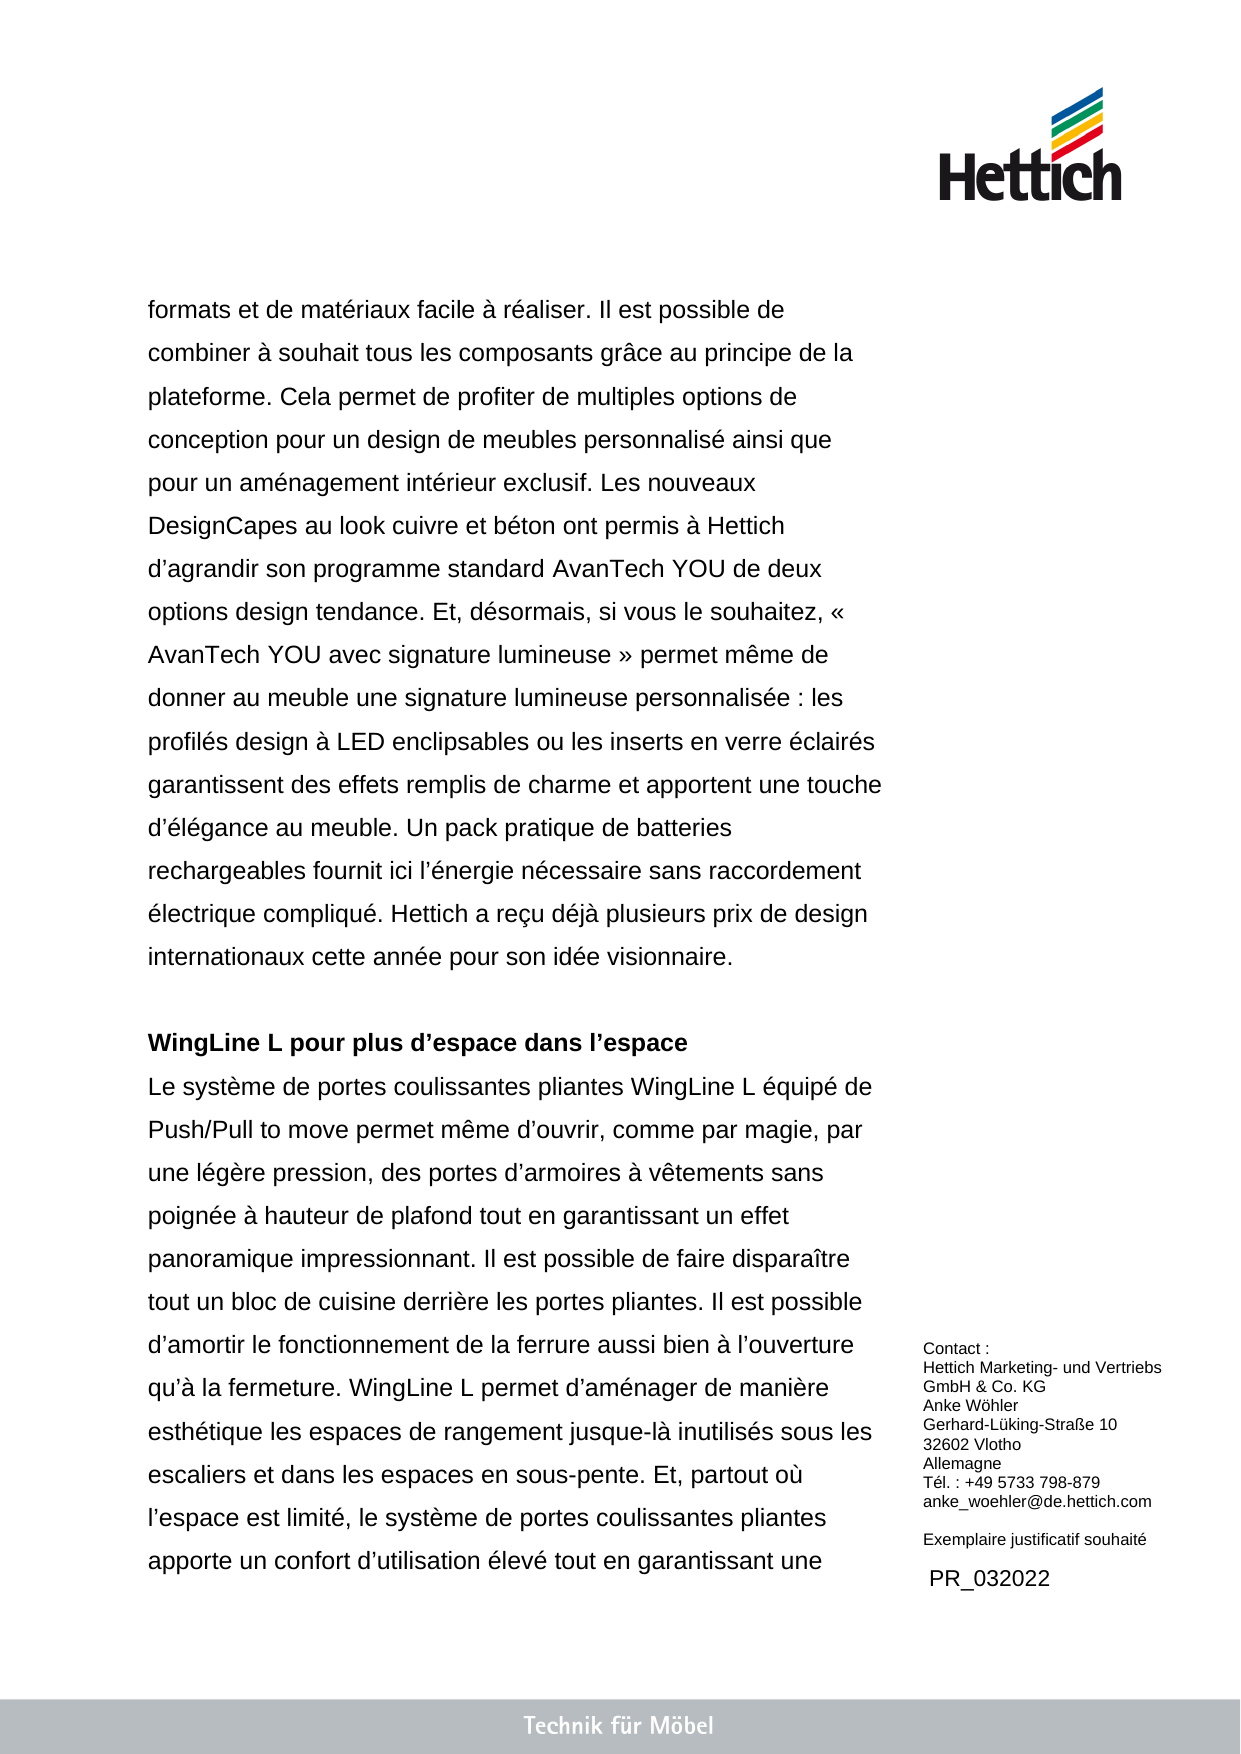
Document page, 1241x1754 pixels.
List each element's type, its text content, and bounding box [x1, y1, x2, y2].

text WingLine L pour plus d’espace dans l’espace [148, 1028, 886, 1057]
picture [0, 1636, 1241, 1754]
picture [0, 6, 1241, 263]
